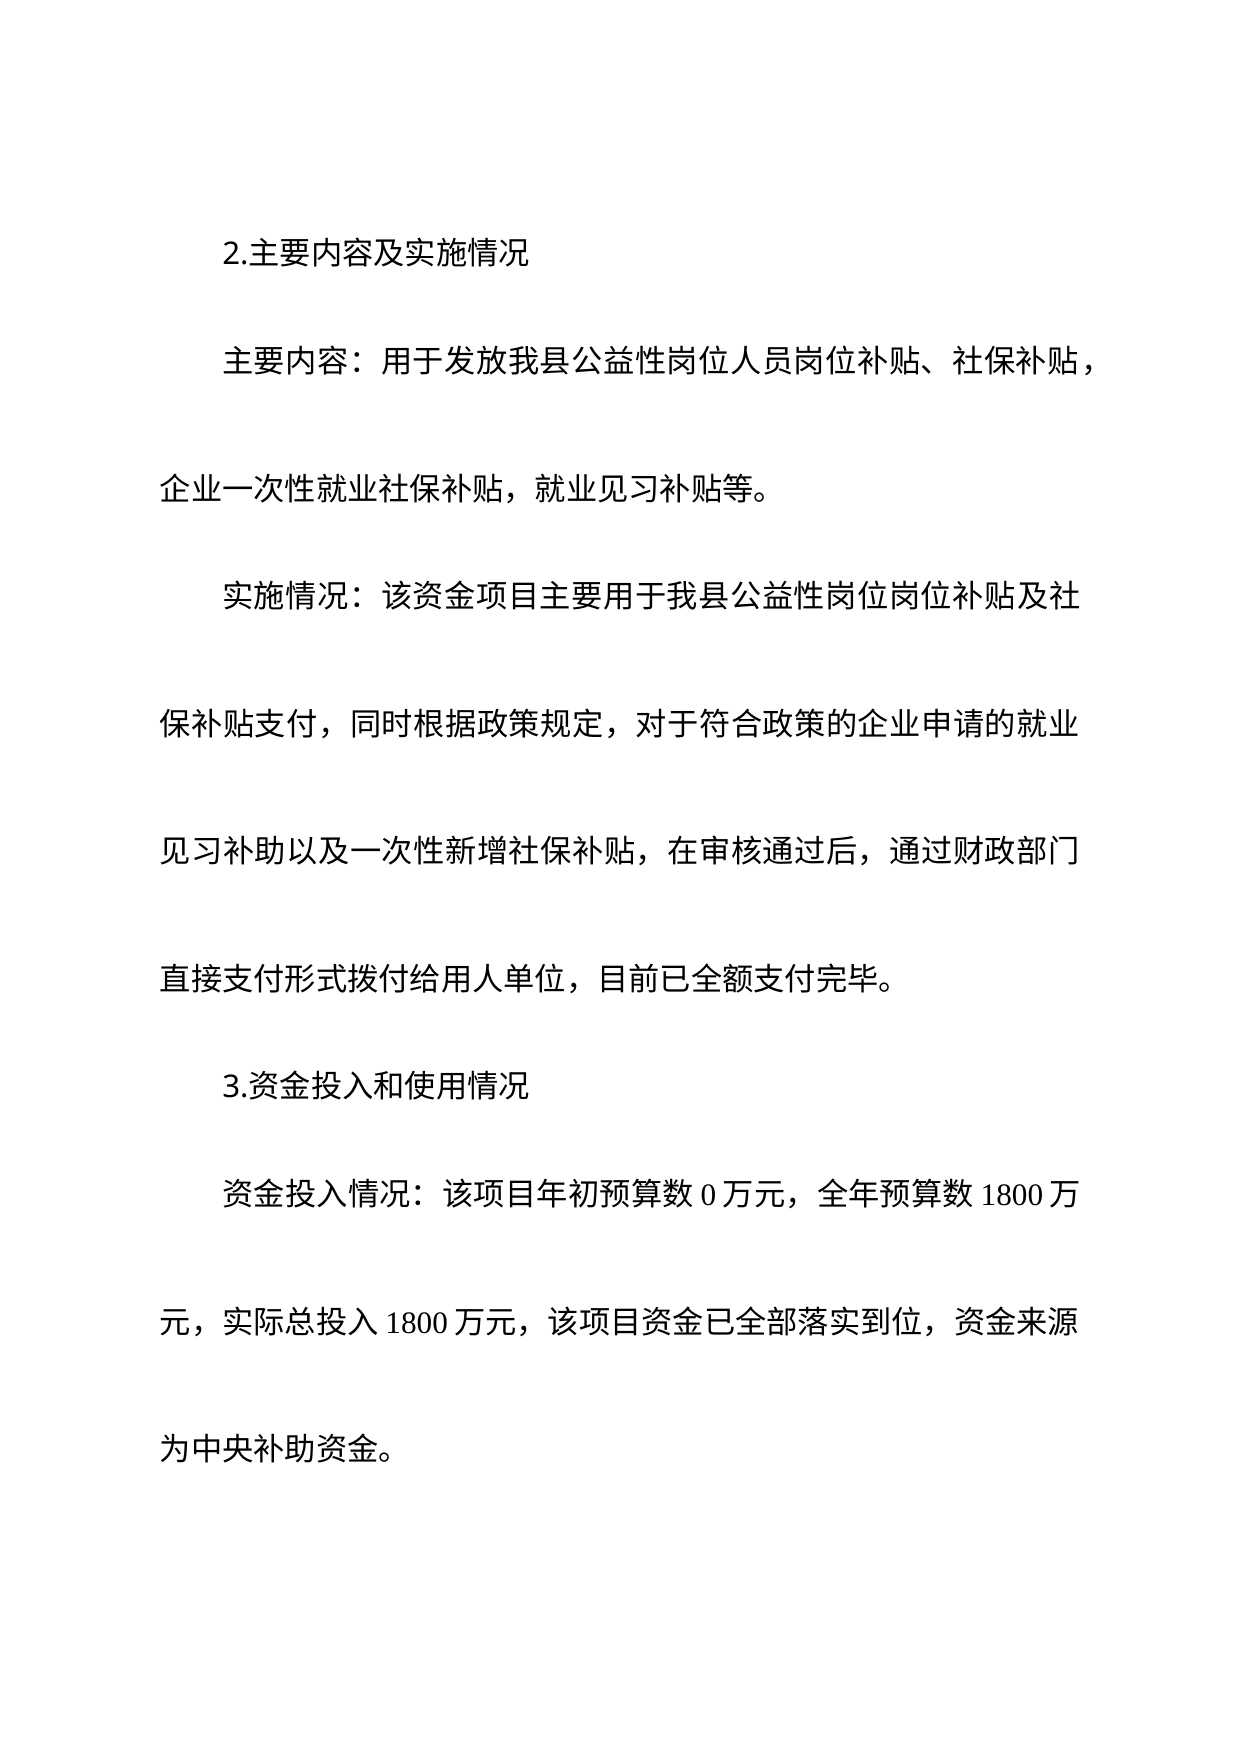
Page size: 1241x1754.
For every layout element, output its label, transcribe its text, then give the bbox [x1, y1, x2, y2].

text 实施情况：该资金项目主要用于我县公益性岗位岗位补贴及社保补贴支付，同时根据政策规定，对于符合政策的企业申请的就业见习补助以及一次性新增社保补贴，在审核通过后，通过财政部门直接支付形式拨付给用人单位，目前已全额支付完毕。 [159, 552, 1081, 1019]
text 资金投入情况：该项目年初预算数0万元，全年预算数1800万元，实际总投入1800万元，该项目资金已全部落实到位，资金来源为中央补助资金。 [159, 1149, 1081, 1489]
text 2.主要内容及实施情况 [159, 209, 1081, 294]
text 主要内容：用于发放我县公益性岗位人员岗位补贴、社保补贴，企业一次性就业社保补贴，就业见习补贴等。 [159, 316, 1081, 529]
text 3.资金投入和使用情况 [159, 1042, 1081, 1127]
